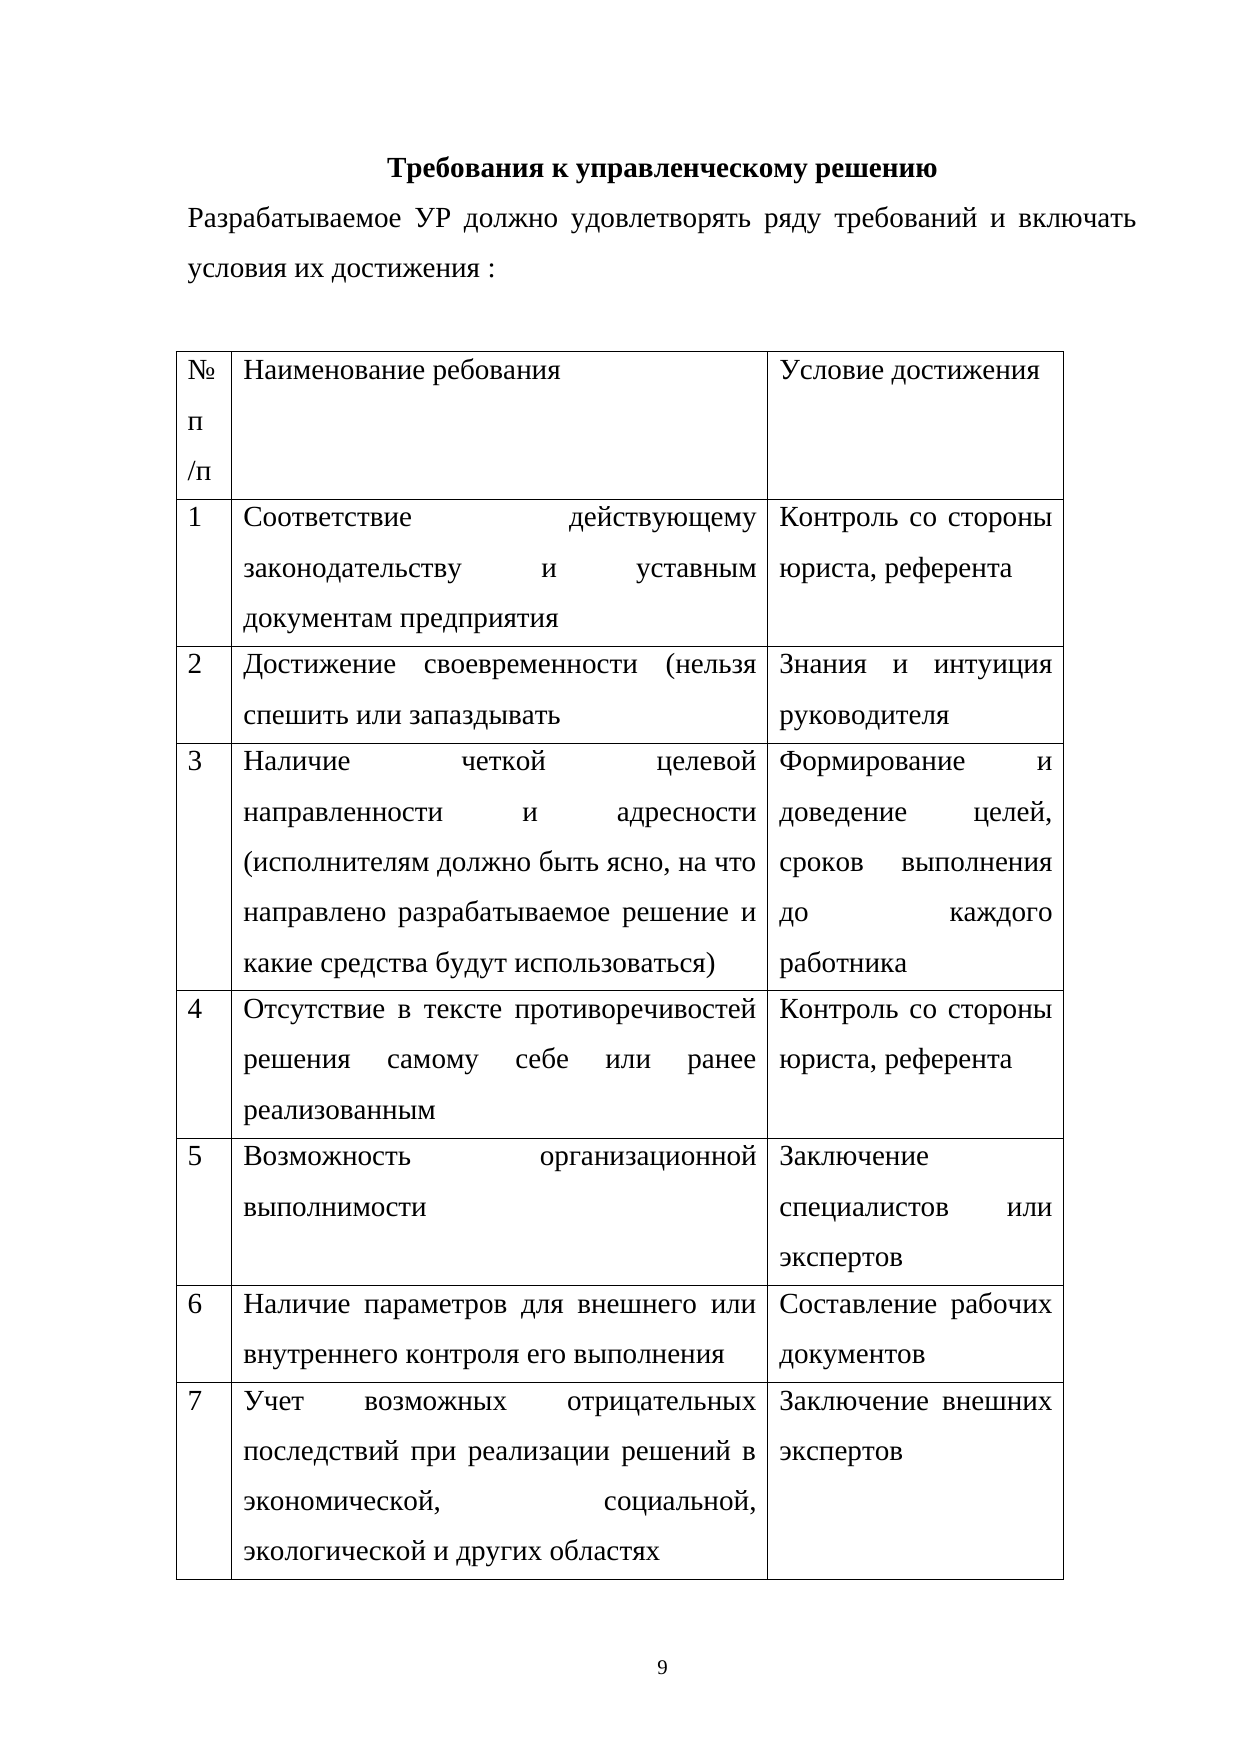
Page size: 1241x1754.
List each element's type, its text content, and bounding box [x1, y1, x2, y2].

table_cell Контроль со стороны юриста, референта [768, 991, 1063, 1137]
table_cell 1 [177, 500, 231, 646]
table_cell Составление рабочих документов [768, 1286, 1063, 1382]
table_cell Учет возможных отрицательных последствий при реализации решений в экономической, социальной, экологической и других областях [232, 1383, 767, 1579]
table_cell Заключение внешних экспертов [768, 1383, 1063, 1579]
table_cell Достижение своевременности (нельзя спешить или запаздывать [232, 647, 767, 742]
table_cell Отсутствие в тексте противоречивостей решения самому себе или ранее реализованным [232, 991, 767, 1137]
table_cell Контроль со стороны юриста, референта [768, 500, 1063, 646]
table_cell Возможность организационной выполнимости [232, 1139, 767, 1285]
table_cell Формирование и доведение целей, сроков выполнения до каждого работника [768, 744, 1063, 990]
text Разрабатываемое УР должно удовлетворять ряду требований и включать условия их достижения : [187, 200, 1137, 284]
table_cell Наличие четкой целевой направленности и адресности (исполнителям должно быть ясно, на что направлено разрабатываемое решение и какие средства будут использоваться) [232, 744, 767, 990]
table_cell 6 [177, 1286, 231, 1382]
table_cell Заключение специалистов или экспертов [768, 1139, 1063, 1285]
table_header Наименование ребования [232, 352, 767, 498]
table_cell 4 [177, 991, 231, 1137]
table_cell 3 [177, 744, 231, 990]
table_header Условие достижения [768, 352, 1063, 498]
subtitle Требования к управленческому решению [187, 150, 1137, 183]
table_cell 2 [177, 647, 231, 742]
table_cell 7 [177, 1383, 231, 1579]
table_cell Знания и интуиция руководителя [768, 647, 1063, 742]
table_cell Соответствие действующему законодательству и уставным документам предприятия [232, 500, 767, 646]
table_cell 5 [177, 1139, 231, 1285]
table_header № п/п [177, 352, 231, 498]
table_cell Наличие параметров для внешнего или внутреннего контроля его выполнения [232, 1286, 767, 1382]
